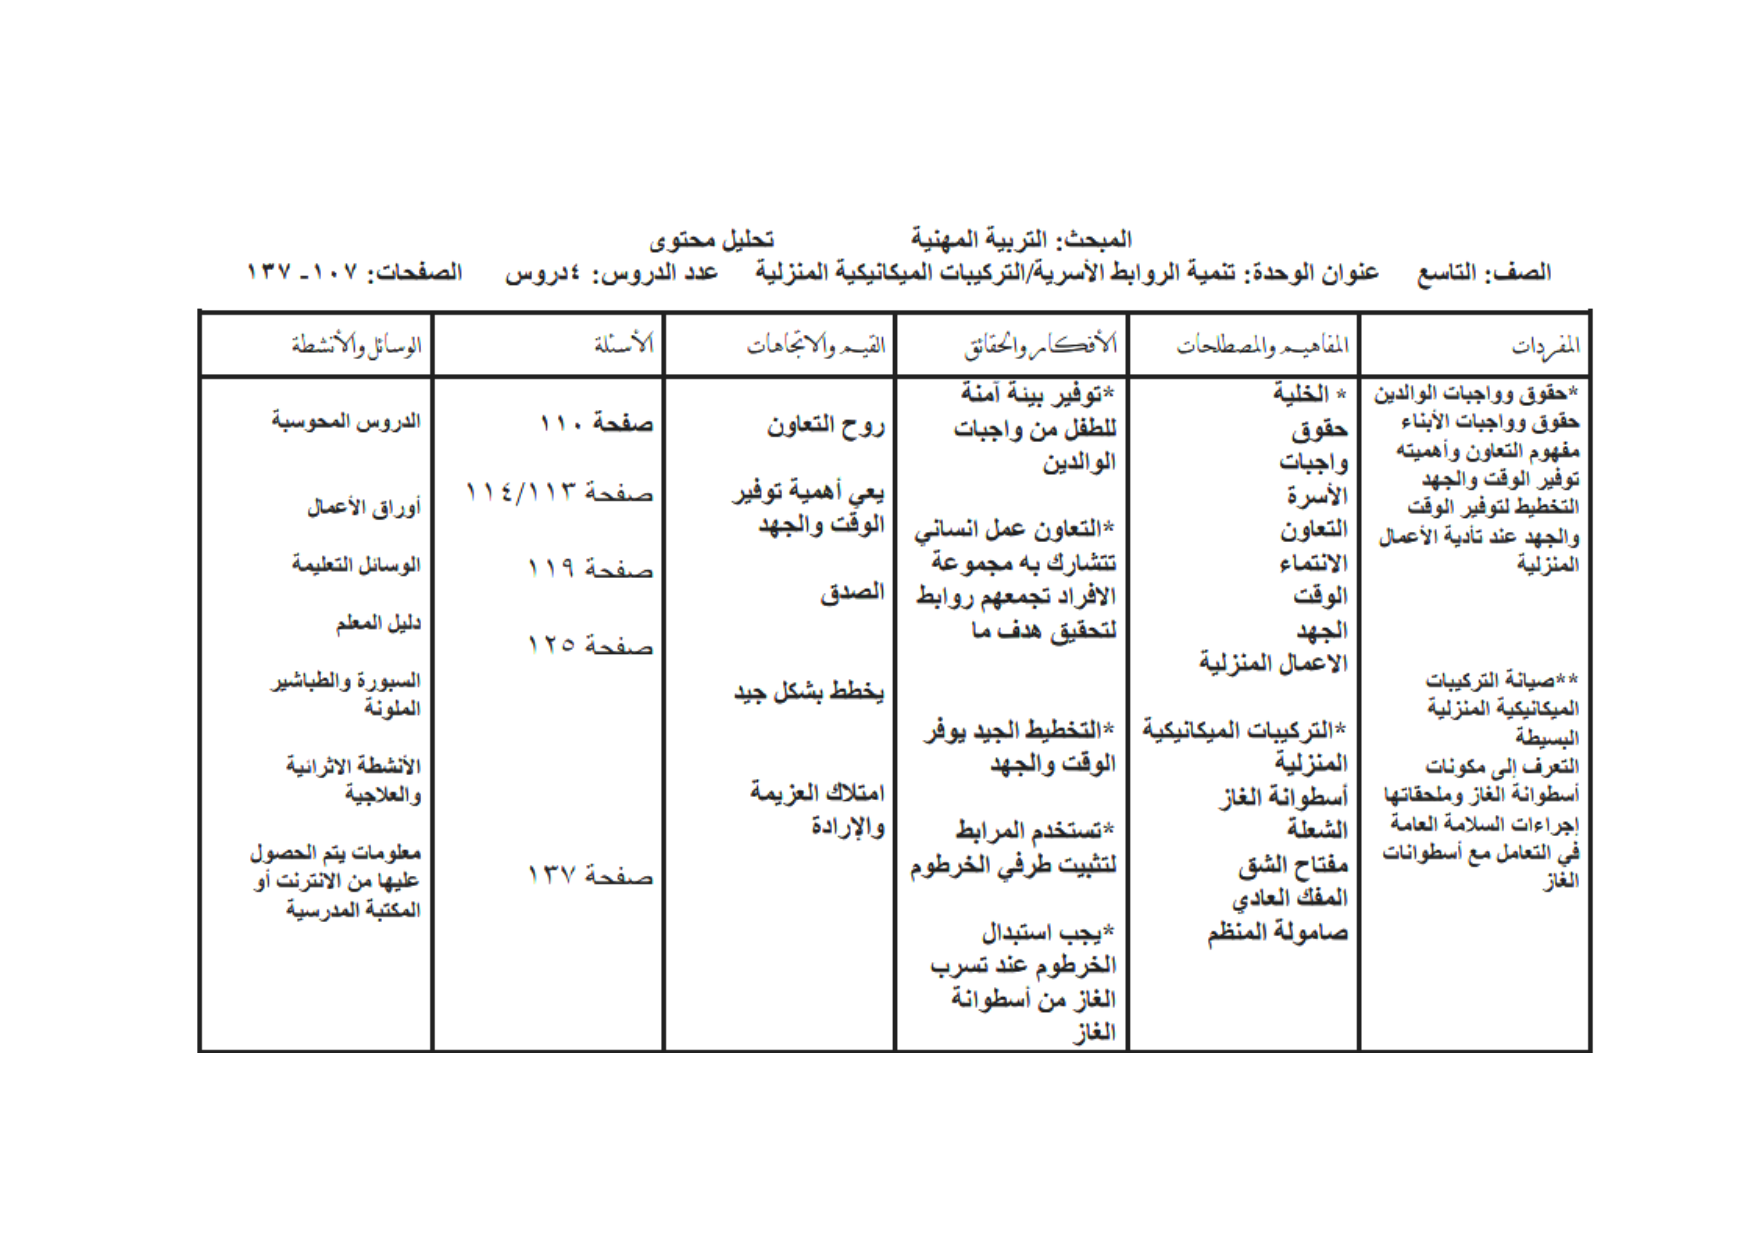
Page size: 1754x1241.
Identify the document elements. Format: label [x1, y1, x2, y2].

picture [171, 187, 1604, 1053]
